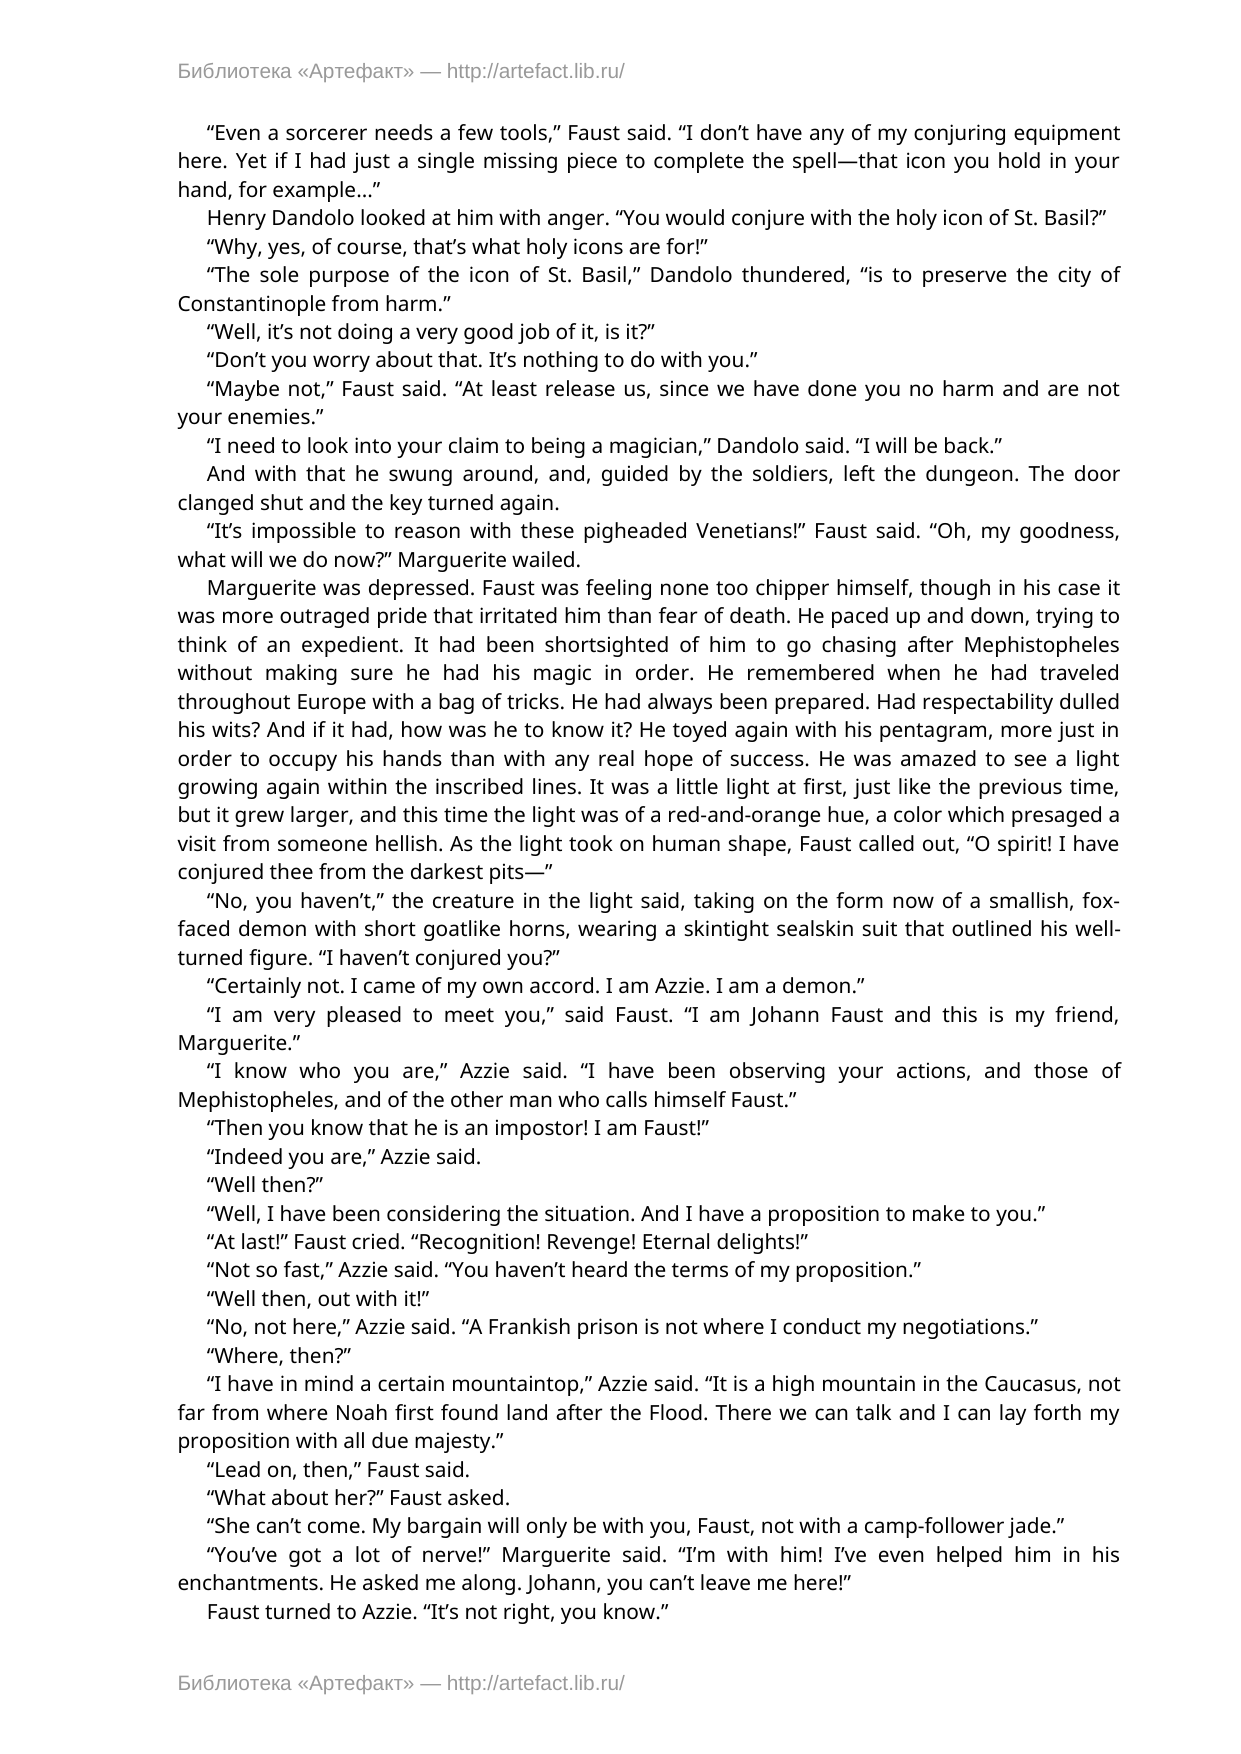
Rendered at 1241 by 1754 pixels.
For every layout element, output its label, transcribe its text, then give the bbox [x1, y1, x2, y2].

text “Well, I have been considering the situation. And I have a proposition to make to you.” [177, 1199, 1122, 1227]
text “Why, yes, of course, that’s what holy icons are for!” [177, 232, 1122, 260]
text “I know who you are,” Azzie said. “I have been observing your actions, and those of Mephistopheles, and of the other man who calls himself Faust.” [177, 1057, 1122, 1113]
text “At last!” Faust cried. “Recognition! Revenge! Eternal delights!” [177, 1227, 1122, 1256]
text “No, you haven’t,” the creature in the light said, taking on the form now of a smallish, fox-faced demon with short goatlike horns, wearing a skintight sealskin suit that outlined his well-turned figure. “I haven’t conjured you?” [177, 886, 1122, 971]
text “Lead on, then,” Faust said. [177, 1455, 1122, 1483]
text “No, not here,” Azzie said. “A Frankish prison is not where I conduct my negotiations.” [177, 1312, 1122, 1341]
text “Certainly not. I came of my own accord. I am Azzie. I am a demon.” [177, 971, 1122, 1000]
text “Well then?” [177, 1170, 1122, 1199]
text “You’ve got a lot of nerve!” Marguerite said. “I’m with him! I’ve even helped him in his enchantments. He asked me along. Johann, you can’t leave me here!” [177, 1540, 1122, 1597]
text “Indeed you are,” Azzie said. [177, 1142, 1122, 1170]
text “I need to look into your claim to being a magician,” Dandolo said. “I will be back.” [177, 431, 1122, 459]
text “Maybe not,” Faust said. “At least release us, since we have done you no harm and are not your enemies.” [177, 374, 1122, 431]
text “The sole purpose of the icon of St. Basil,” Dandolo thundered, “is to preserve the city of Constantinople from harm.” [177, 260, 1122, 317]
text “Don’t you worry about that. It’s nothing to do with you.” [177, 346, 1122, 374]
text “I have in mind a certain mountaintop,” Azzie said. “It is a high mountain in the Caucasus, not far from where Noah first found land after the Flood. There we can talk and I can lay forth my proposition with all due majesty.” [177, 1369, 1122, 1455]
text Faust turned to Azzie. “It’s not right, you know.” [177, 1597, 1122, 1625]
text “I am very pleased to meet you,” said Faust. “I am Johann Faust and this is my friend, Marguerite.” [177, 1000, 1122, 1057]
text “What about her?” Faust asked. [177, 1483, 1122, 1512]
text “Well then, out with it!” [177, 1284, 1122, 1312]
text “Even a sorcerer needs a few tools,” Faust said. “I don’t have any of my conjuring equipment here. Yet if I had just a single missing piece to complete the spell—that icon you hold in your hand, for example...” [177, 118, 1122, 203]
text Henry Dandolo looked at him with anger. “You would conjure with the holy icon of St. Basil?” [177, 203, 1122, 232]
text Marguerite was depressed. Faust was feeling none too chipper himself, though in his case it was more outraged pride that irritated him than fear of death. He paced up and down, trying to think of an expedient. It had been shortsighted of him to go chasing after Mephistopheles without making sure he had his magic in order. He remembered when he had traveled throughout Europe with a bag of tricks. He had always been prepared. Had respectability dulled his wits? And if it had, how was he to know it? He toyed again with his pentagram, more just in order to occupy his hands than with any real hope of success. He was amazed to see a light growing again within the inscribed lines. It was a little light at first, just like the previous time, but it grew larger, and this time the light was of a red-and-orange hue, a color which presaged a visit from someone hellish. As the light took on human shape, Faust called out, “O spirit! I have conjured thee from the darkest pits—” [177, 573, 1122, 886]
text “Then you know that he is an impostor! I am Faust!” [177, 1113, 1122, 1142]
text “Well, it’s not doing a very good job of it, is it?” [177, 317, 1122, 346]
text “Where, then?” [177, 1341, 1122, 1369]
text “She can’t come. My bargain will only be with you, Faust, not with a camp-follower jade.” [177, 1512, 1122, 1540]
text “It’s impossible to reason with these pigheaded Venetians!” Faust said. “Oh, my goodness, what will we do now?” Marguerite wailed. [177, 516, 1122, 573]
text And with that he swung around, and, guided by the soldiers, left the dungeon. The door clanged shut and the key turned again. [177, 459, 1122, 516]
text “Not so fast,” Azzie said. “You haven’t heard the terms of my proposition.” [177, 1256, 1122, 1284]
